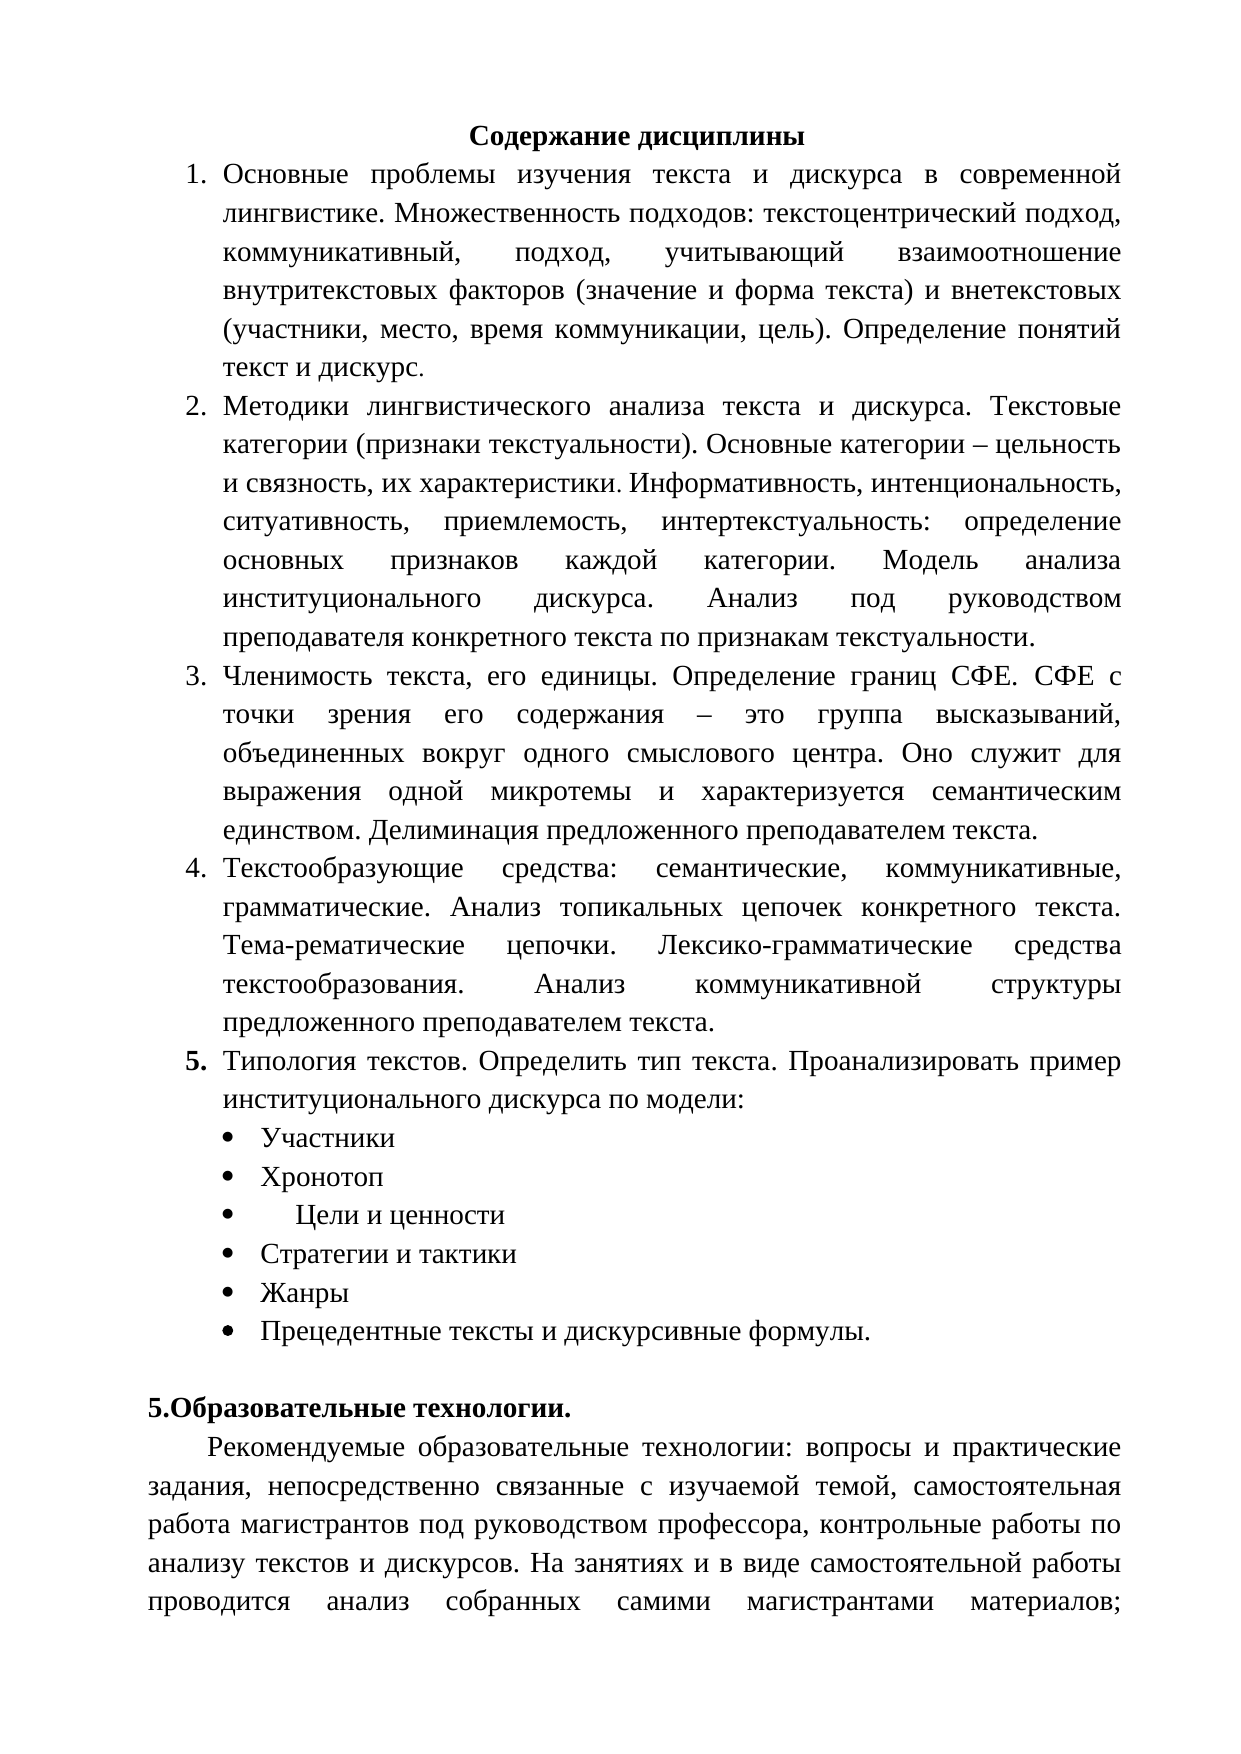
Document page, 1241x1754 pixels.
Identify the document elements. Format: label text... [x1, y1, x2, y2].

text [148, 1429, 1122, 1617]
list Цели и ценности [222, 1197, 1122, 1231]
list Участники [223, 1120, 1122, 1154]
list Членимость текста, его единицы. Определение границ СФЕ. СФЕ с точки зрения его содержания – это группа высказываний, объединенных вокруг одного смыслового центра. Оно служит для выражения одной микротемы и характеризуется семантическим единством. Делиминация предложенного преподавателем текста. [185, 658, 1122, 845]
list Методики лингвистического анализа текста и дискурса. Текстовые категории (признаки текстуальности). Основные категории – цельность и связность, их характеристики. Информативность, интенциональность, ситуативность, приемлемость, интертекстуальность: определение основных признаков каждой категории. Модель анализа институционального дискурса. Анализ под руководством преподавателя конкретного текста по признакам текстуальности. [185, 388, 1122, 653]
list Текстообразующие средства: семантические, коммуникативные, грамматические. Анализ топикальных цепочек конкретного текста. Тема-рематические цепочки. Лексико-грамматические средства текстообразования. Анализ коммуникативной структуры предложенного преподавателем текста. [185, 850, 1122, 1038]
list Прецедентные тексты и дискурсивные формулы. [223, 1313, 1122, 1347]
text 5.Образовательные технологии. [148, 1391, 1122, 1424]
list Основные проблемы изучения текста и дискурса в современной лингвистике. Множественность подходов: текстоцентрический подход, коммуникативный, подход, учитывающий взаимоотношение внутритекстовых факторов (значение и форма текста) и внетекстовых (участники, место, время коммуникации, цель). Определение понятий текст и дискурс. [185, 157, 1122, 383]
list Стратегии и тактики [223, 1236, 1122, 1270]
list Хронотоп [223, 1159, 1122, 1192]
list Жанры [223, 1275, 1122, 1308]
text Содержание дисциплины [148, 118, 1122, 152]
list Типология текстов. Определить тип текста. Проанализировать пример институционального дискурса по модели: [185, 1043, 1122, 1115]
